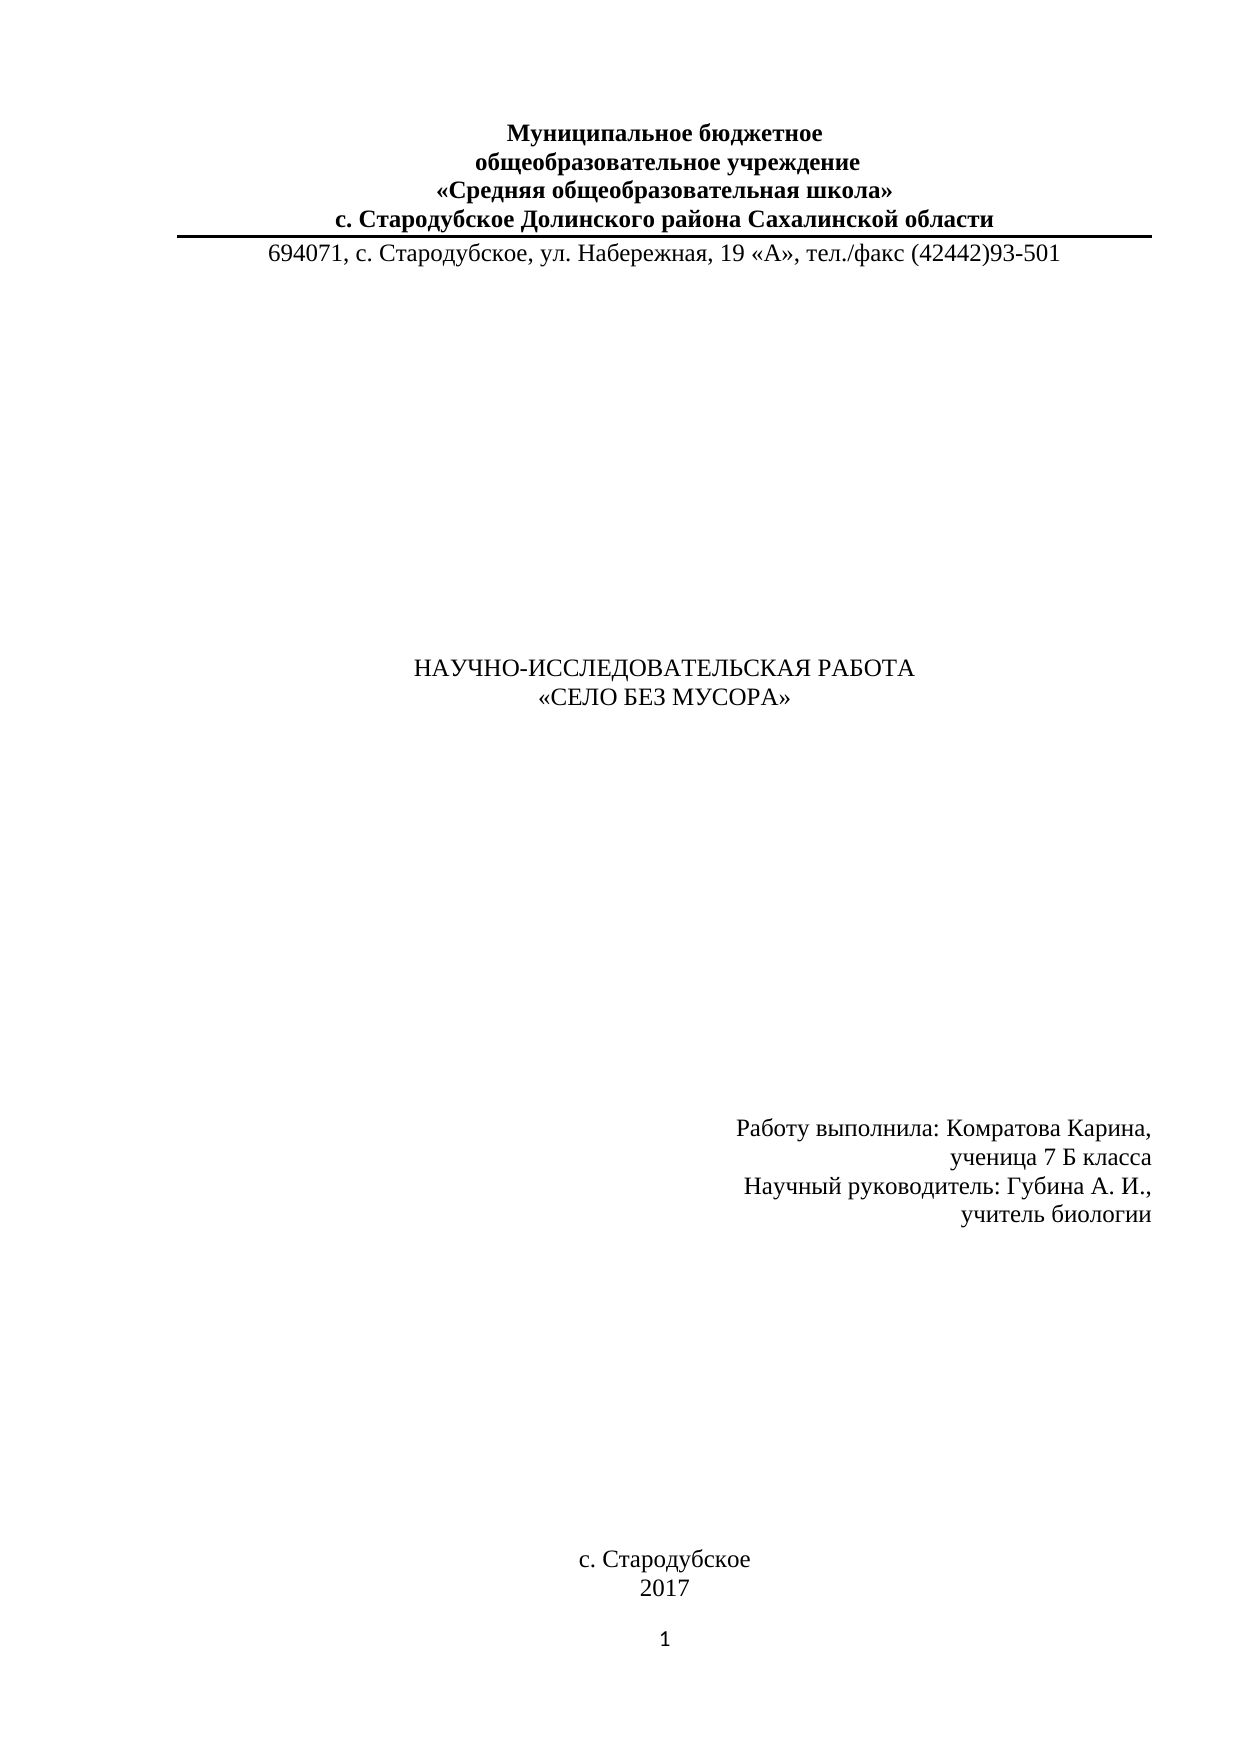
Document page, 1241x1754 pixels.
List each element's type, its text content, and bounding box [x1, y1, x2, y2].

text «СЕЛО БЕЗ МУСОРА» [177, 682, 1152, 711]
text 2017 [177, 1573, 1152, 1602]
text с. Стародубское [177, 1544, 1152, 1573]
text учитель биологии [177, 1199, 1152, 1228]
text Работу выполнила: Комратова Карина, [177, 1113, 1152, 1142]
text Научный руководитель: Губина А. И., [325, 1171, 1152, 1199]
text ученица 7 Б класса [177, 1142, 1152, 1171]
text с. Стародубское Долинского района Сахалинской области [177, 204, 1152, 235]
text «Средняя общеобразовательная школа» [177, 176, 1152, 204]
text НАУЧНО-ИССЛЕДОВАТЕЛЬСКАЯ РАБОТА [177, 653, 1152, 682]
text 694071, с. Стародубское, ул. Набережная, 19 «А», тел./факс (42442)93-501 [177, 238, 1152, 267]
text общеобразовательное учреждение [177, 147, 1152, 176]
text Муниципальное бюджетное [177, 118, 1152, 147]
